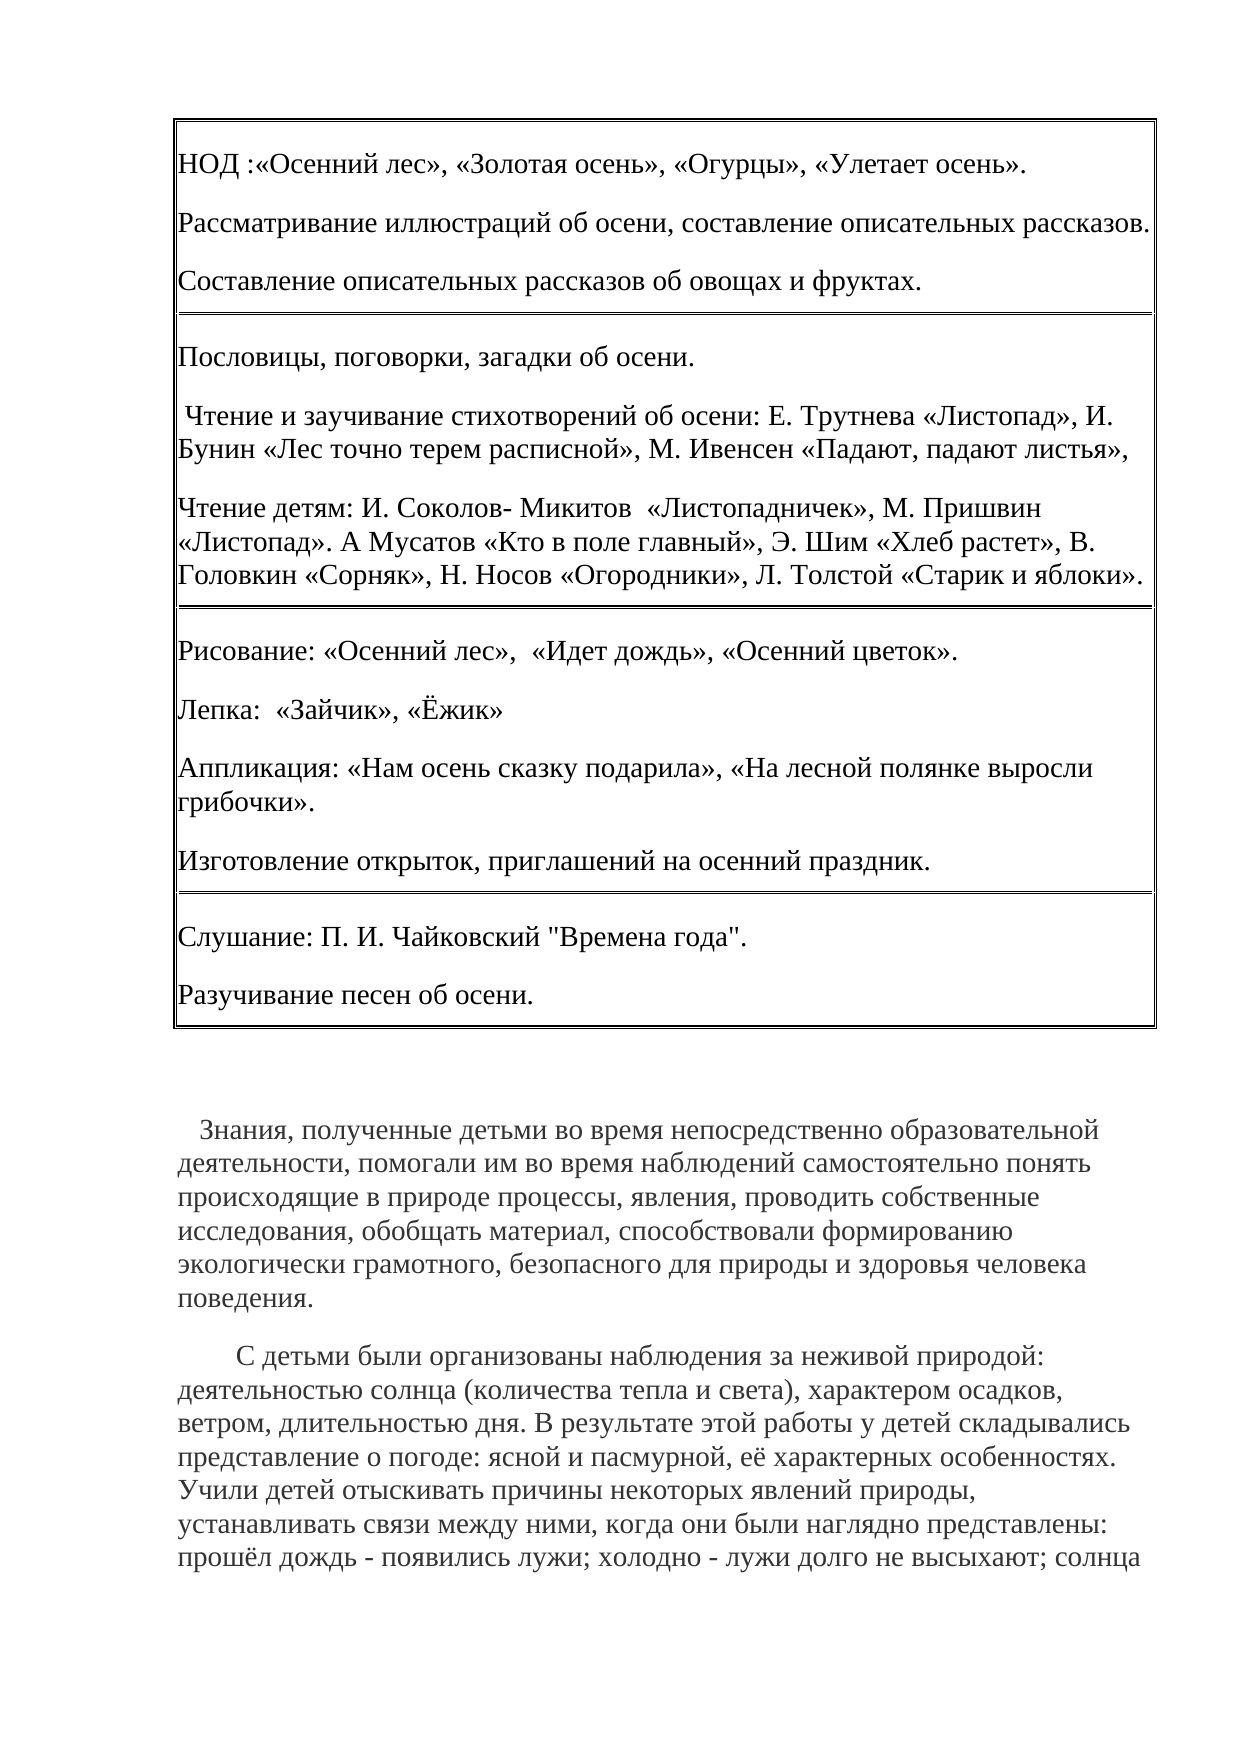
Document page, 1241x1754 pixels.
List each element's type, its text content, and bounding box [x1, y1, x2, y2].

text Знания, полученные детьми во время непосредственно образовательной деятельности, помогали им во время наблюдений самостоятельно понять происходящие в природе процессы, явления, проводить собственные исследования, обобщать материал, способствовали формированию экологически грамотного, безопасного для природы и здоровья человека поведения. [177, 1112, 1152, 1313]
table_cell Рисование: «Осенний лес», «Идет дождь», «Осенний цветок». Лепка: «Зайчик», «Ёжик» Аппликация: «Нам осень сказку подарила», «На лесной полянке выросли грибочки». Изготовление открыток, приглашений на осенний праздник. [177, 605, 1154, 891]
table_cell НОД :«Осенний лес», «Золотая осень», «Огурцы», «Улетает осень». Рассматривание иллюстраций об осени, составление описательных рассказов. Составление описательных рассказов об овощах и фруктах. [177, 122, 1154, 311]
table_cell Слушание: П. И. Чайковский "Времена года". Разучивание песен об осени. [175, 891, 1155, 1025]
table_cell Пословицы, поговорки, загадки об осени. Чтение и заучивание стихотворений об осени: Е. Трутнева «Листопад», И. Бунин «Лес точно терем расписной», М. Ивенсен «Падают, падают листья», Чтение детям: И. Соколов- Микитов «Листопадничек», М. Пришвин «Листопад». А Мусатов «Кто в поле главный», Э. Шим «Хлеб растет», В. Головкин «Сорняк», Н. Носов «Огородники», Л. Толстой «Старик и яблоки». [177, 311, 1154, 605]
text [177, 1338, 1152, 1573]
